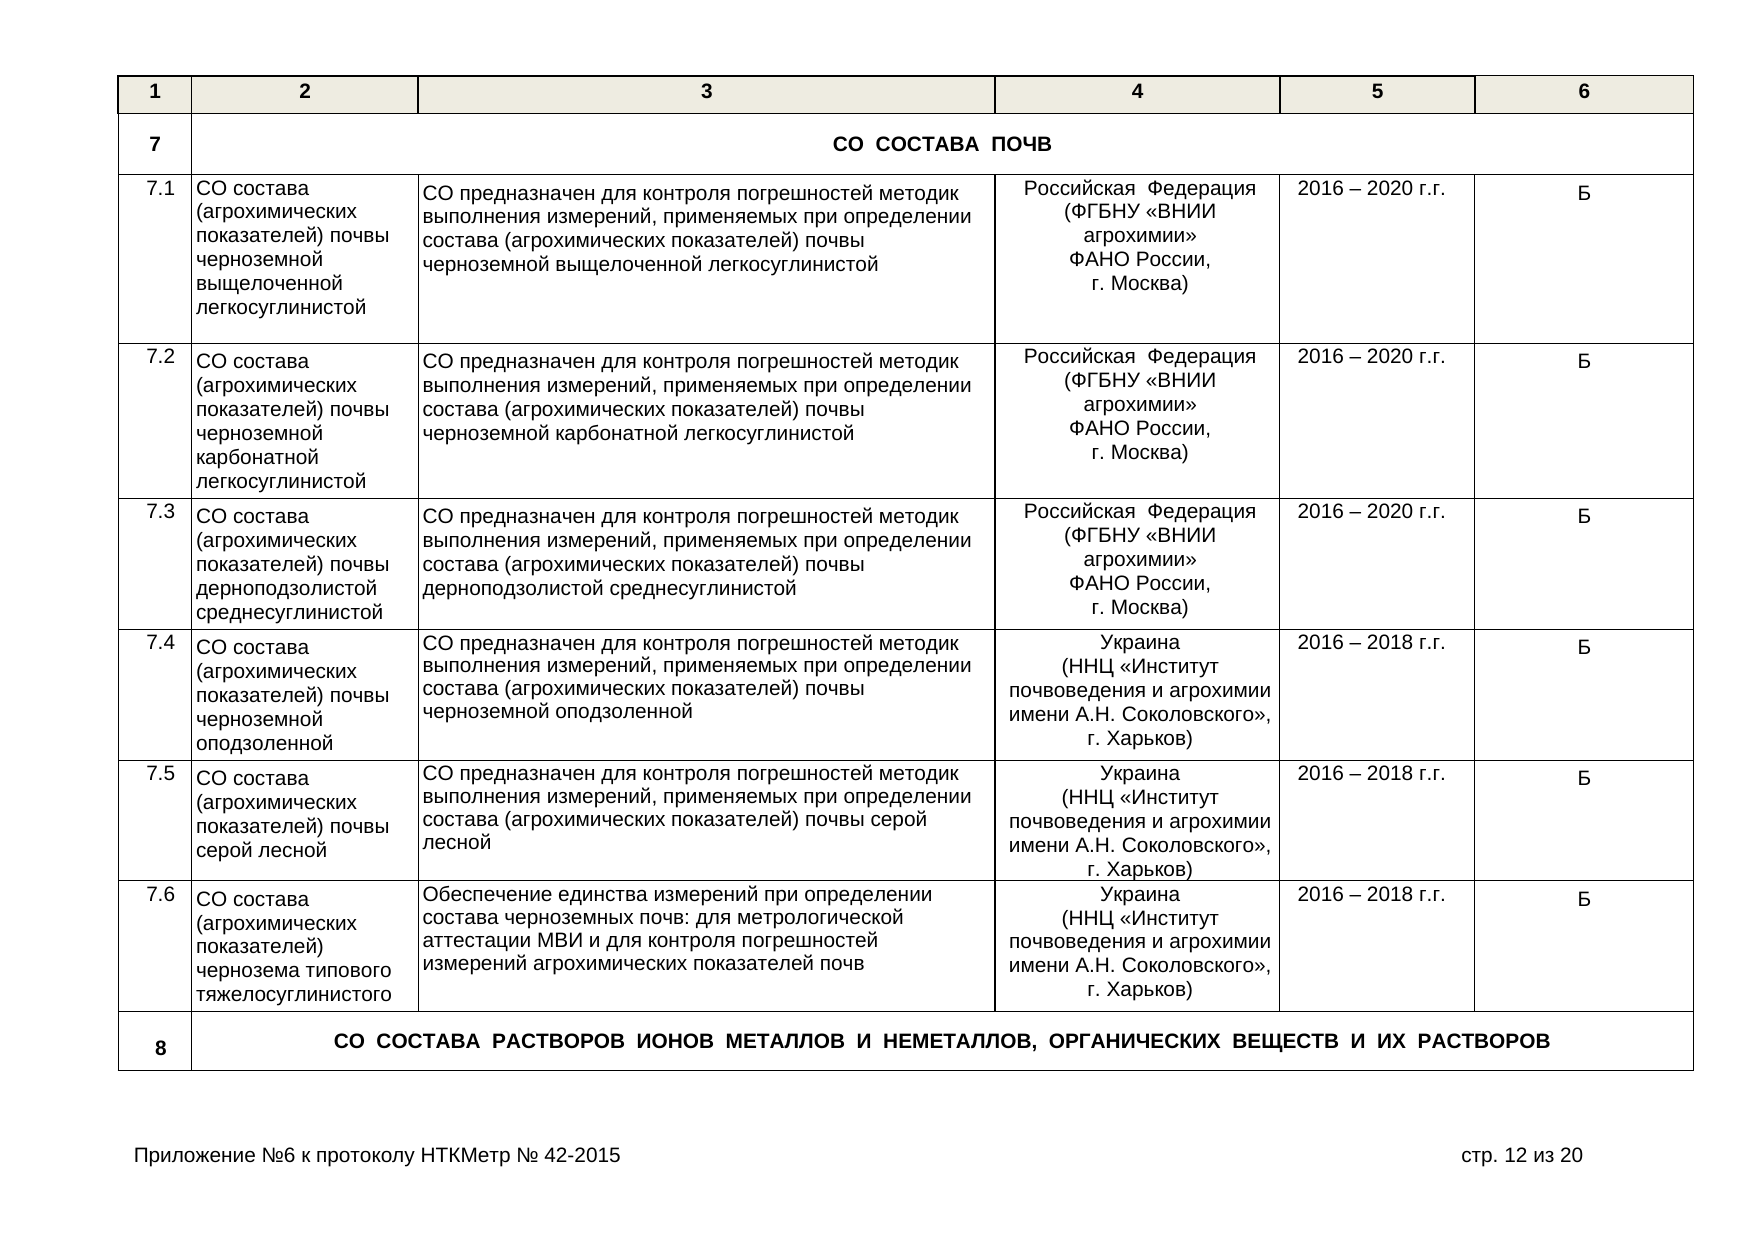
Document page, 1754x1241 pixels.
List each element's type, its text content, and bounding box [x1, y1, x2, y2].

table_header 1 [119, 77, 191, 113]
table_cell Б [1475, 344, 1693, 498]
table_cell СО состава (агрохимических показателей) почвы черноземной оподзоленной [192, 630, 418, 759]
table_cell Украина (ННЦ «Институт почвоведения и агрохимии имени А.Н. Соколовского», г. Харьков) [996, 630, 1279, 759]
table_cell 7.6 Ранее п.5.8 [119, 881, 191, 1011]
table_cell Б [1475, 499, 1693, 629]
table_cell 2016 – 2020 г.г. [1280, 499, 1474, 629]
table_cell СО предназначен для контроля погрешностей методик выполнения измерений, применяемых при определении состава (агрохимических показателей) почвы серой лесной [419, 761, 994, 880]
table_cell СО состава (агрохимических показателей) чернозема типового тяжелосуглинистого [192, 881, 418, 1011]
table_cell СО предназначен для контроля погрешностей методик выполнения измерений, применяемых при определении состава (агрохимических показателей) почвы черноземной оподзоленной [419, 630, 994, 759]
table_cell Обеспечение единства измерений при определении состава черноземных почв: для метрологической аттестации МВИ и для контроля погрешностей измерений агрохимических показателей почв [419, 881, 994, 1011]
table_header 5 [1281, 77, 1474, 113]
table_cell СО состава (агрохимических показателей) почвы дерноподзолистой среднесуглинистой [192, 499, 418, 629]
table_cell СО предназначен для контроля погрешностей методик выполнения измерений, применяемых при определении состава (агрохимических показателей) почвы черноземной выщелоченной легкосуглинистой [419, 175, 994, 343]
table_cell 7.4 [119, 630, 191, 759]
table_cell Б [1475, 175, 1693, 343]
table_cell СО предназначен для контроля погрешностей методик выполнения измерений, применяемых при определении состава (агрохимических показателей) почвы дерноподзолистой среднесуглинистой [419, 499, 994, 629]
table_cell Украина (ННЦ «Институт почвоведения и агрохимии имени А.Н. Соколовского», г. Харьков) [996, 761, 1279, 880]
table_header 4 [996, 77, 1279, 113]
table_cell Российская Федерация (ФГБНУ «ВНИИ агрохимии» ФАНО России, г. Москва) [996, 175, 1279, 343]
table_cell СО предназначен для контроля погрешностей методик выполнения измерений, применяемых при определении состава (агрохимических показателей) почвы черноземной карбонатной легкосуглинистой [419, 344, 994, 498]
table_cell 2016 – 2020 г.г. [1280, 175, 1474, 343]
table_cell 2016 – 2018 г.г. [1280, 881, 1474, 1011]
table_cell 7.1 [119, 175, 191, 343]
table_cell СО СОСТАВА ПОЧВ [192, 114, 1693, 174]
table_cell 2016 – 2020 г.г. [1280, 344, 1474, 498]
table_cell 2016 – 2018 г.г. [1280, 761, 1474, 880]
table_cell 7.3 [119, 499, 191, 629]
table_cell СО состава (агрохимических показателей) почвы серой лесной [192, 761, 418, 880]
table_cell СО состава (агрохимических показателей) почвы черноземной выщелоченной легкосуглинистой [192, 175, 418, 343]
table_cell 7.5 [119, 761, 191, 880]
table_cell 8 [119, 1012, 191, 1070]
table_cell Б [1475, 630, 1693, 759]
table_cell Б [1475, 761, 1693, 880]
table_cell СО СОСТАВА РАСТВОРОВ ИОНОВ МЕТАЛЛОВ И НЕМЕТАЛЛОВ, ОРГАНИЧЕСКИХ ВЕЩЕСТВ И ИХ РАСТВОРОВ [192, 1012, 1693, 1070]
table_cell Б [1475, 881, 1693, 1011]
table_cell 7.2 [119, 344, 191, 498]
table_header 2 [192, 77, 417, 113]
table_header 6 [1476, 76, 1693, 113]
table_cell 2016 – 2018 г.г. [1280, 630, 1474, 759]
table_cell Российская Федерация (ФГБНУ «ВНИИ агрохимии» ФАНО России, г. Москва) [996, 344, 1279, 498]
table_cell 7 [119, 114, 191, 174]
table_header 3 [419, 77, 994, 113]
table_cell Украина (ННЦ «Институт почвоведения и агрохимии имени А.Н. Соколовского», г. Харьков) [996, 881, 1279, 1011]
table_cell СО состава (агрохимических показателей) почвы черноземной карбонатной легкосуглинистой [192, 344, 418, 498]
table_cell Российская Федерация (ФГБНУ «ВНИИ агрохимии» ФАНО России, г. Москва) [996, 499, 1279, 629]
